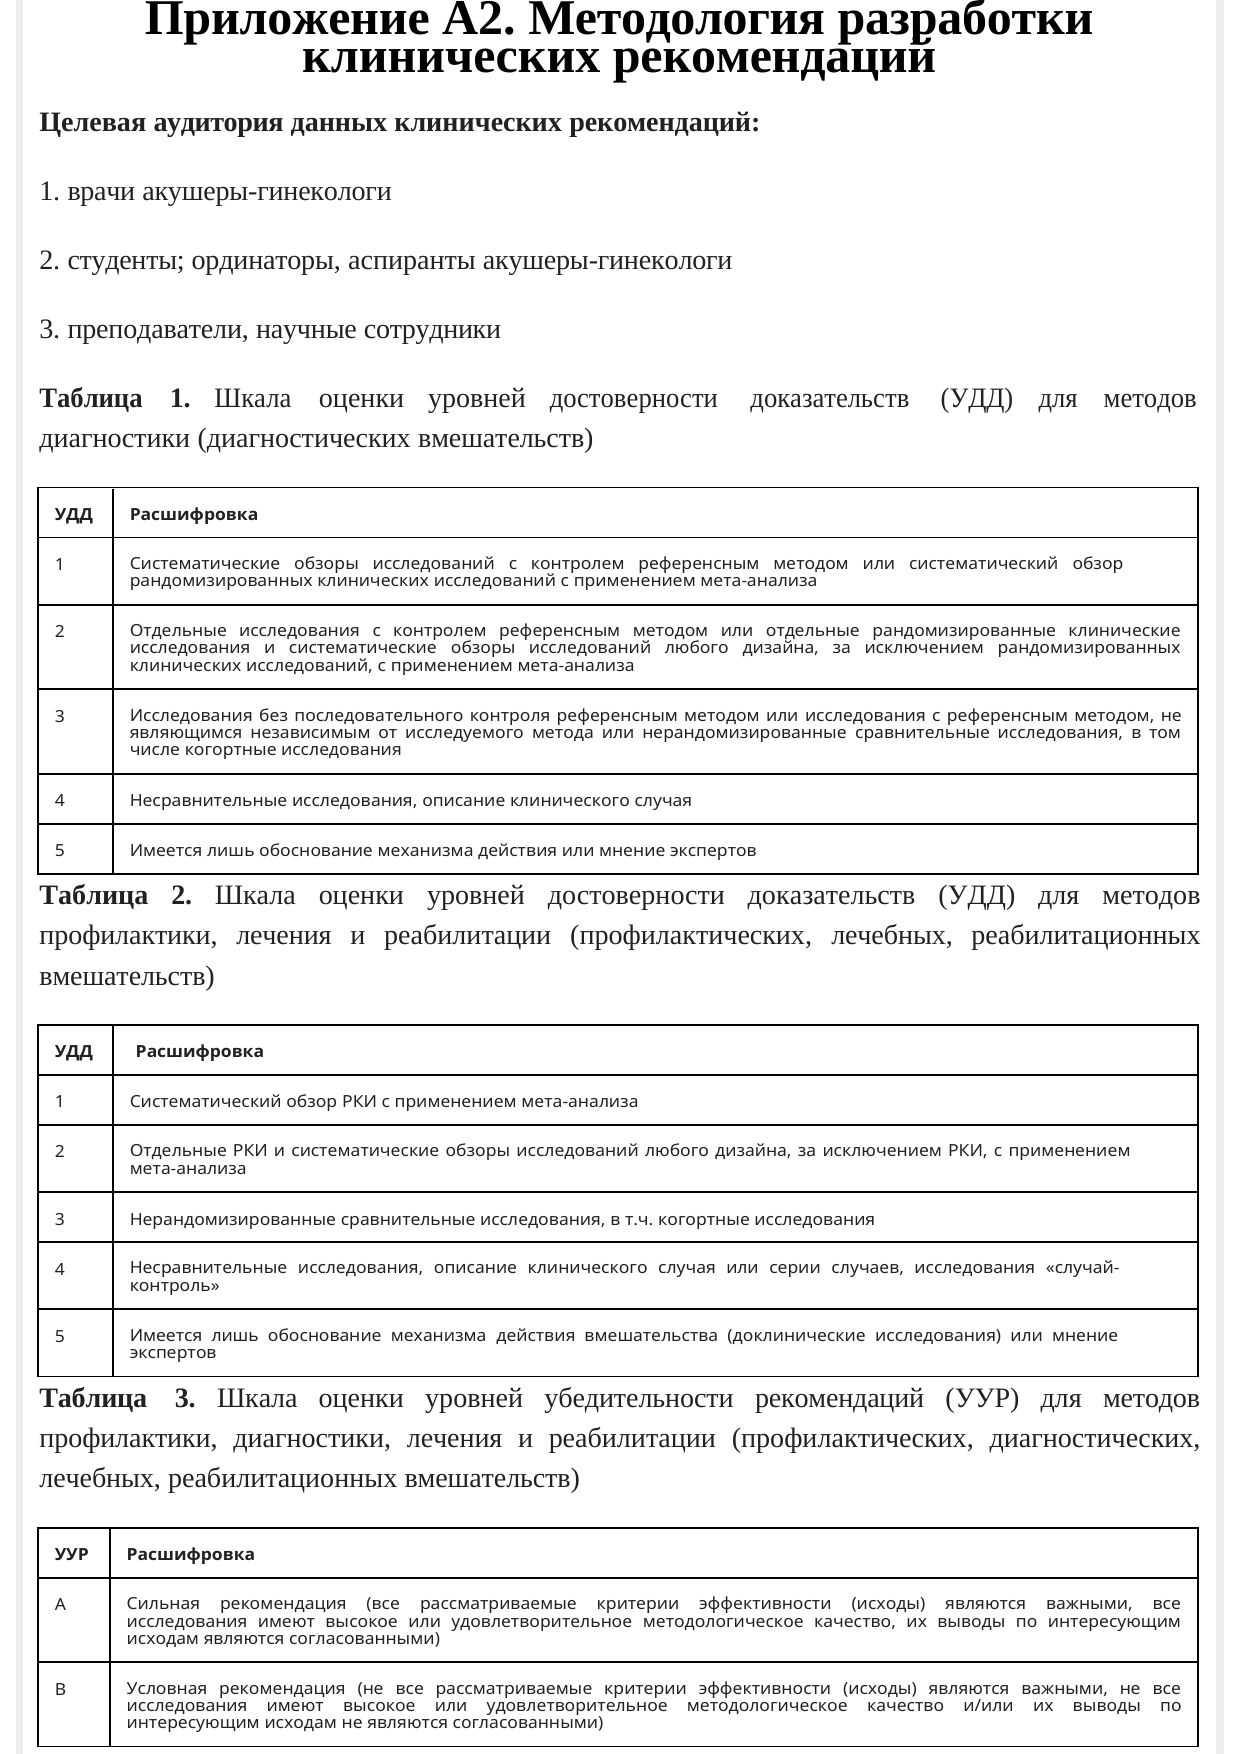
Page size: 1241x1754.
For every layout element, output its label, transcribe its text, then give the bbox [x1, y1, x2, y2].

table_header УДД [39, 488, 113, 537]
table_cell Сильная рекомендация (все рассматриваемые критерии эффективности (исходы) являются важными, все исследования имеют высокое или удовлетворительное методологическое качество, их выводы по интересующим исходам являются согласованными) [111, 1579, 1197, 1661]
table_cell Отдельные исследования с контролем референсным методом или отдельные рандомизированные клинические исследования и систематические обзоры исследований любого дизайна, за исключением рандомизированных клинических исследований, с применением мета-анализа [114, 606, 1197, 688]
table_header УДД [39, 1026, 112, 1074]
table_cell Имеется лишь обоснование механизма действия вмешательства (доклинические исследования) или мнение экспертов [114, 1310, 1197, 1376]
subtitle Приложение А2. Методология разработки клинических рекомендаций [144, 3, 1201, 83]
table_cell Имеется лишь обоснование механизма действия или мнение экспертов [114, 825, 1197, 873]
table_header Расшифровка [114, 488, 1197, 537]
table_cell 5 [39, 825, 112, 873]
table_cell 3 [39, 690, 112, 773]
table_cell Условная рекомендация (не все рассматриваемые критерии эффективности (исходы) являются важными, не все исследования имеют высокое или удовлетворительное методологическое качество и/или их выводы по интересующим исходам не являются согласованными) [111, 1663, 1197, 1746]
table_header Расшифровка [111, 1529, 1197, 1577]
table_header Расшифровка [114, 1026, 1197, 1074]
text Таблица 1. Шкала оценки уровней достоверности доказательств (УДД) для методов диагностики (диагностических вмешательств) [39, 381, 1201, 454]
table_header УУР [39, 1529, 109, 1577]
list преподаватели, научные сотрудники [39, 312, 1236, 344]
list студенты; ординаторы, аспиранты акушеры-гинекологи [39, 243, 1236, 276]
subtitle Целевая аудитория данных клинических рекомендаций: [39, 105, 1236, 138]
table_cell B [39, 1663, 109, 1746]
table_cell 2 [39, 1126, 112, 1191]
table_cell 5 [39, 1310, 112, 1376]
table_cell Систематический обзор РКИ с применением мета-анализа [114, 1076, 1197, 1124]
table_cell Исследования без последовательного контроля референсным методом или исследования с референсным методом, не являющимся независимым от исследуемого метода или нерандомизированные сравнительные исследования, в том числе когортные исследования [114, 690, 1197, 773]
table_cell A [39, 1579, 109, 1661]
table_cell 4 [39, 775, 112, 823]
text Таблица 2. Шкала оценки уровней достоверности доказательств (УДД) для методов профилактики, лечения и реабилитации (профилактических, лечебных, реабилитационных вмешательств) [39, 878, 1201, 991]
table_cell 1 [39, 1076, 112, 1124]
table_cell Отдельные РКИ и систематические обзоры исследований любого дизайна, за исключением РКИ, с применением мета-анализа [114, 1126, 1197, 1191]
table_cell 3 [39, 1193, 112, 1241]
table_cell Несравнительные исследования, описание клинического случая [114, 775, 1197, 823]
table_cell Систематические обзоры исследований с контролем референсным методом или систематический обзор рандомизированных клинических исследований с применением мета-анализа [114, 538, 1197, 604]
text Таблица 3. Шкала оценки уровней убедительности рекомендаций (УУР) для методов профилактики, диагностики, лечения и реабилитации (профилактических, диагностических, лечебных, реабилитационных вмешательств) [39, 1381, 1201, 1494]
table_cell 4 [39, 1243, 112, 1308]
list врачи акушеры-гинекологи [39, 174, 1236, 207]
table_cell 2 [39, 606, 112, 688]
table_cell Нерандомизированные сравнительные исследования, в т.ч. когортные исследования [114, 1193, 1197, 1241]
table_cell Несравнительные исследования, описание клинического случая или серии случаев, исследования «случай- контроль» [114, 1243, 1197, 1308]
table_cell 1 [39, 538, 112, 604]
